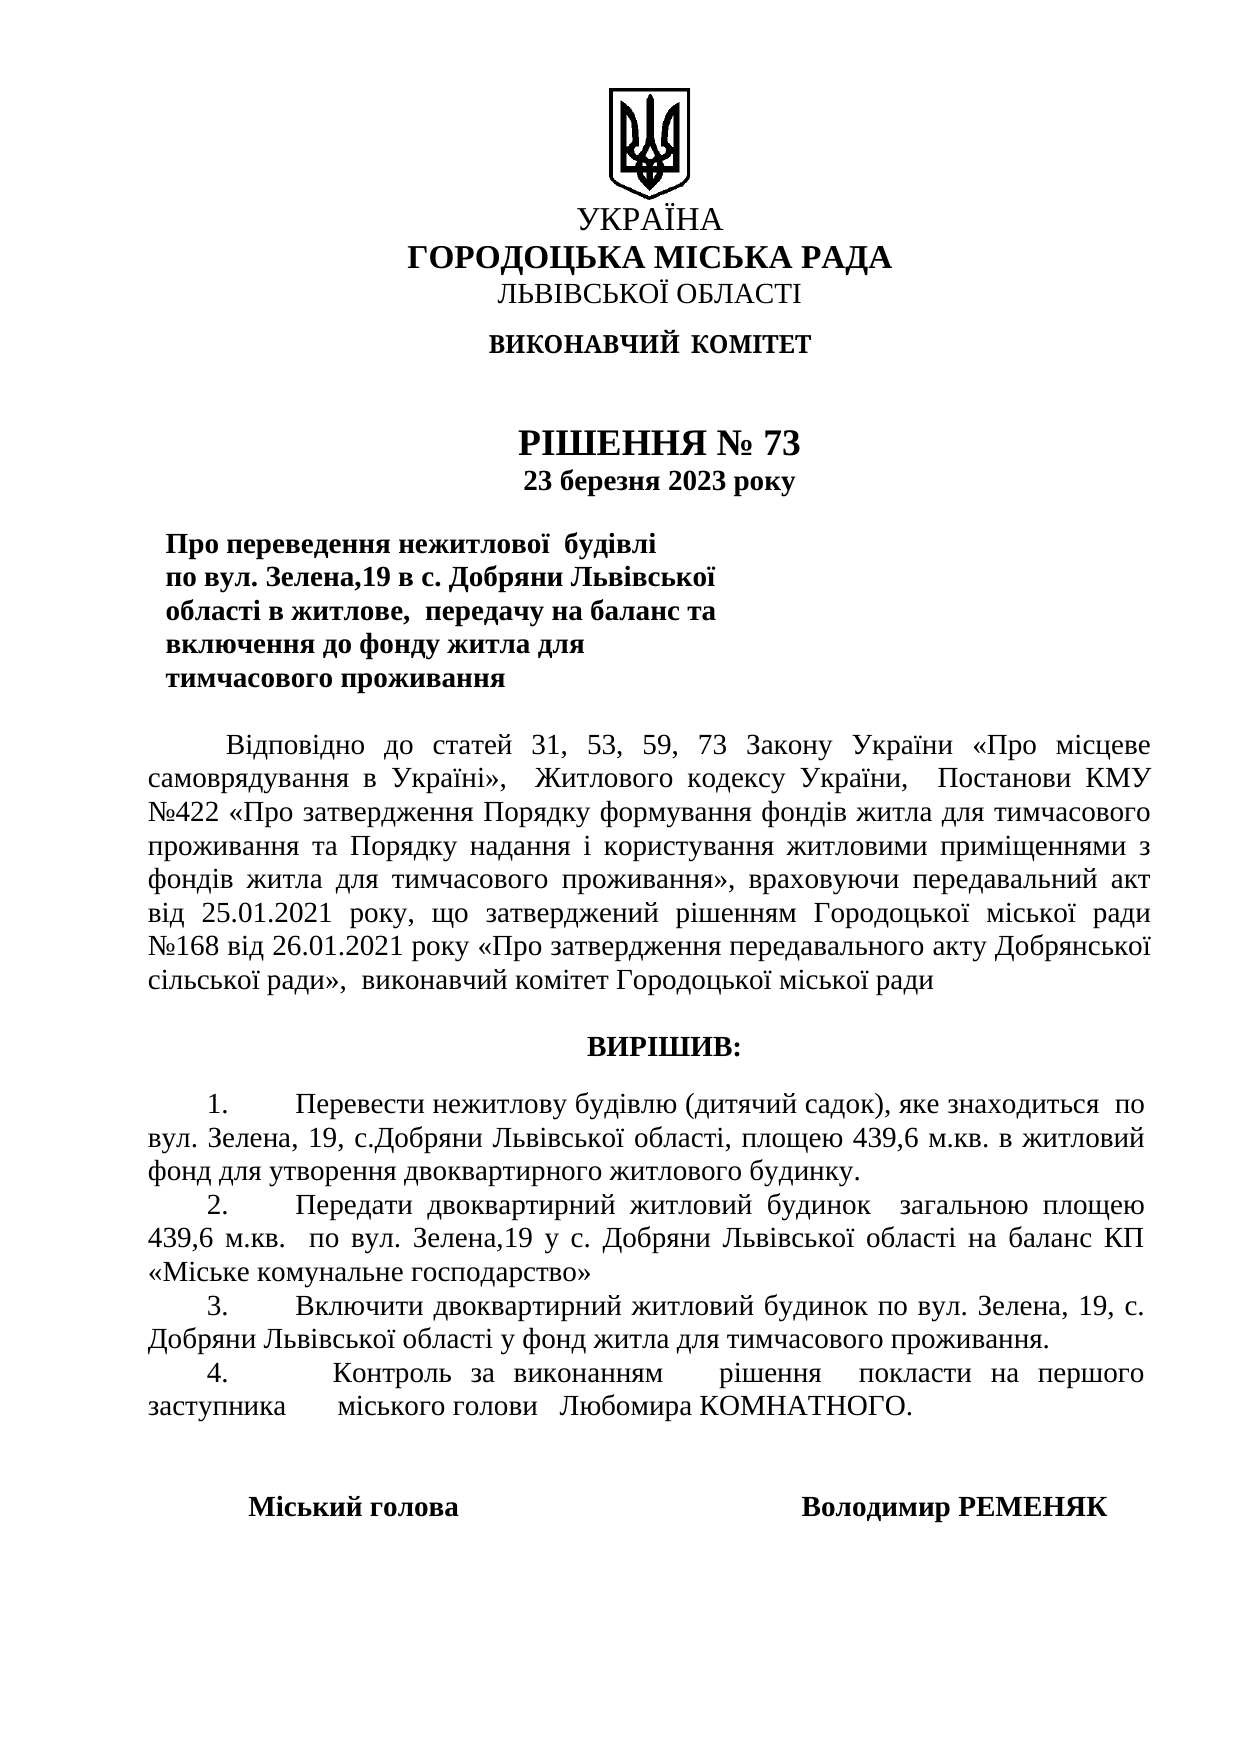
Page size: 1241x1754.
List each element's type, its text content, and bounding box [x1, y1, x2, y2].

list Перевести нежитлову будівлю (дитячий садок), яке знаходиться по вул. Зелена, 19, с.Добряни Львівської області, площею 439,6 м.кв. в житловий фонд для утворення двоквартирного житлового будинку. [148, 1086, 1146, 1187]
text ГОРОДОЦЬКА МІСЬКА РАДА [148, 238, 1152, 276]
text Про переведення нежитлової будівлі [165, 526, 1146, 559]
text включення до фонду житла для [165, 626, 1146, 660]
list Контроль за виконанням рішення покласти на першого заступника міського голови Любомира КОМНАТНОГО. [148, 1355, 1146, 1422]
text Міський голова Володимир РЕМЕНЯК [148, 1489, 1152, 1522]
picture [609, 88, 691, 200]
text РІШЕННЯ № 73 [148, 420, 1171, 463]
text тимчасового проживання [165, 660, 1146, 693]
list Включити двоквартирний житловий будинок по вул. Зелена, 19, с. Добряни Львівської області у фонд житла для тимчасового проживання. [148, 1288, 1146, 1355]
text ЛЬВІВСЬКОЇ ОБЛАСТІ [148, 276, 1152, 310]
subtitle ВИКОНАВЧИЙ КОМІТЕТ [148, 331, 1152, 359]
text 23 березня 2023 року [148, 463, 1171, 497]
list Передати двоквартирний житловий будинок загальною площею 439,6 м.кв. по вул. Зелена,19 у с. Добряни Львівської області на баланс КП «Міське комунальне господарство» [148, 1187, 1146, 1288]
text області в житлове, передачу на баланс та [165, 593, 1146, 626]
text Відповідно до статей 31, 53, 59, 73 Закону України «Про місцеве самоврядування в Україні», Житлового кодексу України, Постанови КМУ №422 «Про затвердження Порядку формування фондів житла для тимчасового проживання та Порядку надання і користування житловими приміщеннями з фондів житла для тимчасового проживання», враховуючи передавальний акт від 25.01.2021 року, що затверджений рішенням Городоцької міської ради №168 від 26.01.2021 року «Про затвердження передавального акту Добрянської сільської ради», виконавчий комітет Городоцької міської ради [148, 727, 1152, 995]
text по вул. Зелена,19 в с. Добряни Львівської [165, 559, 1146, 593]
text ВИРІШИВ: [148, 1029, 1181, 1062]
text УКРАЇНА [148, 199, 1152, 238]
